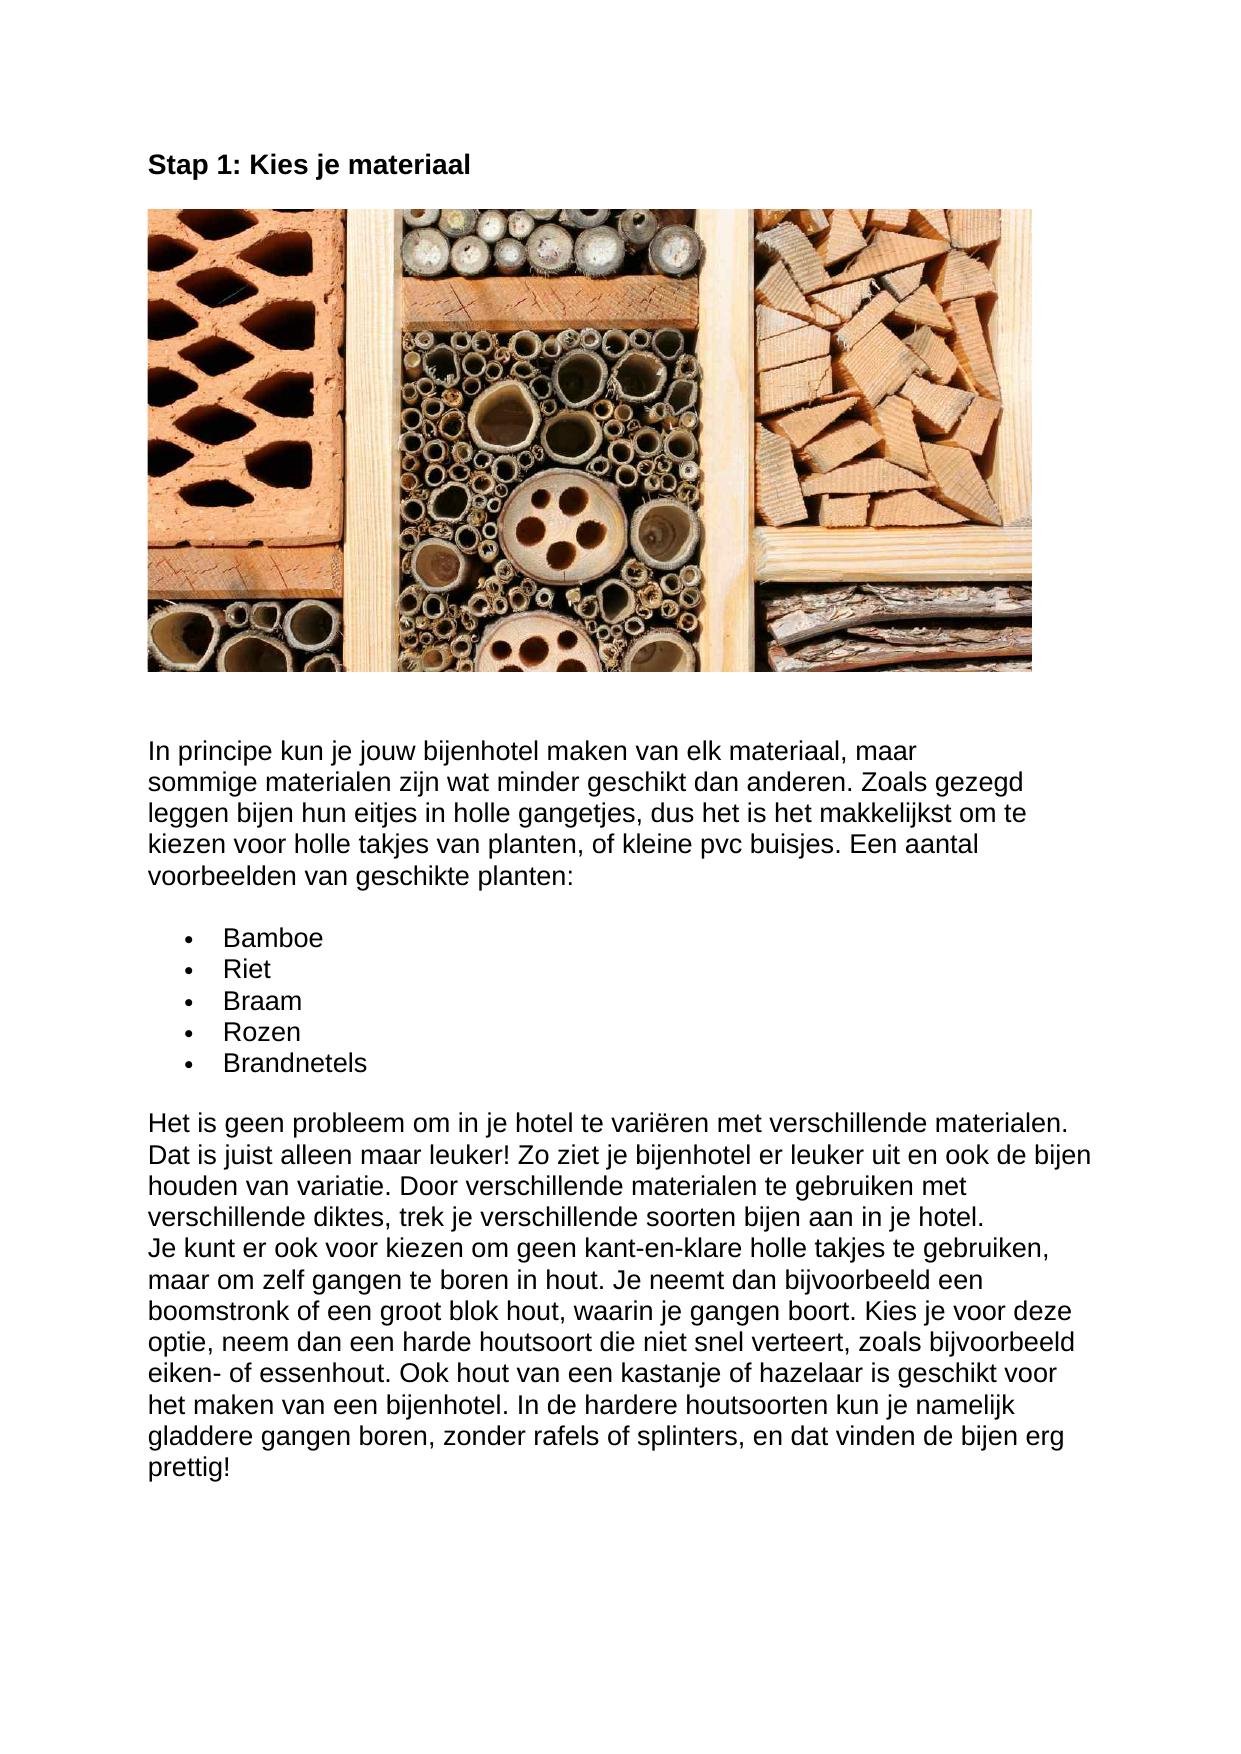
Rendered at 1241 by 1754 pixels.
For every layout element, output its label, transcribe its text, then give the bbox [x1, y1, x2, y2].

picture [147, 209, 1032, 672]
list Rozen [185, 1016, 1093, 1047]
list Bamboe [185, 922, 1093, 953]
text In principe kun je jouw bijenhotel maken van elk materiaal, maar sommige materialen zijn wat minder geschikt dan anderen. Zoals gezegd leggen bijen hun eitjes in holle gangetjes, dus het is het makkelijkst om te kiezen voor holle takjes van planten, of kleine pvc buisjes. Een aantal voorbeelden van geschikte planten: [148, 734, 1093, 891]
text Het is geen probleem om in je hotel te variëren met verschillende materialen. Dat is juist alleen maar leuker! Zo ziet je bijenhotel er leuker uit en ook de bijen houden van variatie. Door verschillende materialen te gebruiken met verschillende diktes, trek je verschillende soorten bijen aan in je hotel. Je kunt er ook voor kiezen om geen kant-en-klare holle takjes te gebruiken, maar om zelf gangen te boren in hout. Je neemt dan bijvoorbeeld een boomstronk of een groot blok hout, waarin je gangen boort. Kies je voor deze optie, neem dan een harde houtsoort die niet snel verteert, zoals bijvoorbeeld eiken- of essenhout. Ook hout van een kastanje of hazelaar is geschikt voor het maken van een bijenhotel. In de hardere houtsoorten kun je namelijk gladdere gangen boren, zonder rafels of splinters, en dat vinden de bijen erg prettig! [148, 1107, 1093, 1482]
list Braam [185, 984, 1093, 1016]
text Stap 1: Kies je materiaal [148, 148, 1093, 180]
list Brandnetels [185, 1047, 1093, 1078]
list Riet [185, 953, 1093, 984]
